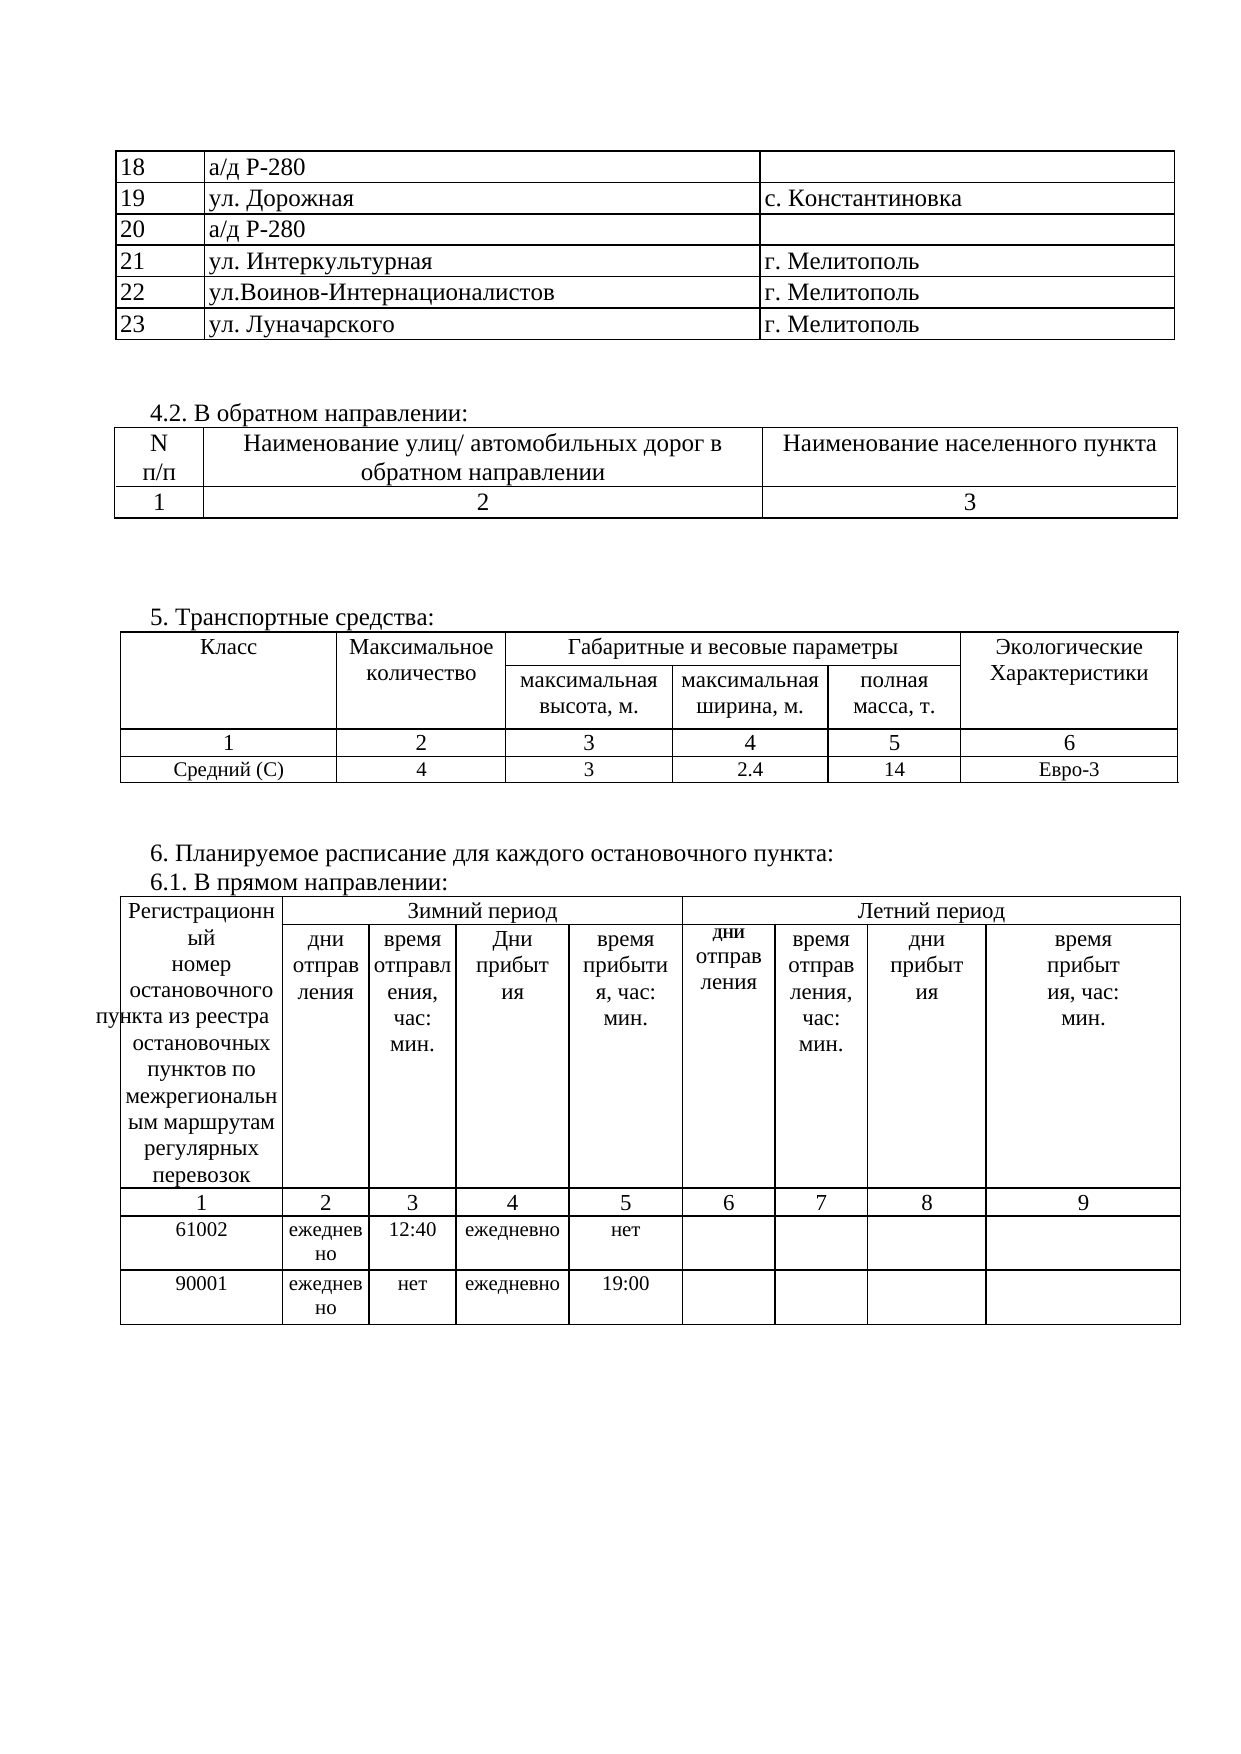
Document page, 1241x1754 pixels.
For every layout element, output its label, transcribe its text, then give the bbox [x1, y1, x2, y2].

table_cell 8 [868, 1189, 985, 1215]
table_cell г. Мелитополь [761, 309, 1174, 339]
table_cell время отправл ения, час: мин. [370, 925, 455, 1187]
text 6.1. В прямом направлении: [150, 867, 1090, 896]
table_cell с. Константиновка [761, 183, 1174, 213]
table_cell ежедневно [283, 1217, 368, 1269]
table_cell а/д Р-280 [205, 152, 759, 181]
table_header N п/п [115, 428, 203, 486]
table_cell [776, 1217, 867, 1269]
table_cell 2.4 [673, 757, 827, 781]
table_cell 7 [776, 1189, 867, 1215]
table_cell 2 [337, 730, 505, 756]
table_cell нет [370, 1271, 455, 1324]
table_cell 3 [370, 1189, 455, 1215]
table_cell 18 [117, 152, 204, 181]
table_cell а/д Р-280 [205, 215, 759, 244]
table_cell 19 [117, 183, 204, 213]
table_header Летний период [683, 897, 1180, 923]
table_cell 2 [204, 487, 762, 517]
table_cell [868, 1217, 985, 1269]
table_cell [761, 215, 1174, 244]
table_header Зимний период [283, 897, 682, 923]
table_cell 5 [570, 1189, 682, 1215]
table_cell 9 [987, 1189, 1180, 1215]
table_cell ул. Дорожная [205, 183, 759, 213]
table_cell г. Мелитополь [761, 277, 1174, 307]
table_cell 3 [763, 486, 1177, 517]
table_header Наименование населенного пункта [763, 428, 1177, 486]
table_cell 22 [117, 277, 204, 307]
table_cell 4 [337, 757, 505, 781]
table_cell дни отправ ления [283, 925, 368, 1187]
table_cell 19:00 [570, 1271, 682, 1324]
table_cell дни прибыт ия [868, 925, 985, 1187]
table_cell 21 [117, 246, 204, 276]
table_cell ул. Интеркультурная [205, 246, 759, 276]
table_cell ежедневно [457, 1217, 568, 1269]
table_cell [868, 1271, 985, 1324]
text 4.2. В обратном направлении: [150, 398, 1090, 427]
table_cell [987, 1217, 1180, 1269]
table_cell время прибыти я, час: мин. [570, 925, 682, 1187]
table_cell Дни прибыт ия [457, 925, 568, 1187]
table_header Экологические Характеристики [961, 633, 1177, 728]
table_cell максимальная ширина, м. [673, 666, 827, 728]
table_cell 61002 [121, 1217, 282, 1269]
table_cell 1 [115, 487, 203, 517]
table_cell максимальная высота, м. [506, 666, 672, 728]
table_cell 6 [683, 1189, 774, 1215]
table_cell ул.Воинов-Интернационалистов [205, 277, 759, 307]
table_cell 1 [121, 1189, 282, 1215]
table_cell 90001 [121, 1271, 282, 1324]
table_cell Средний (С) [121, 757, 336, 781]
table_cell ДНИ отправ ления [683, 925, 774, 1187]
table_cell 2 [283, 1189, 368, 1215]
table_cell 23 [117, 309, 204, 339]
table_cell 20 [117, 215, 204, 244]
text 5. Транспортные средства: [150, 602, 1090, 631]
table_cell 12:40 [370, 1217, 455, 1269]
table_cell г. Мелитополь [761, 246, 1174, 276]
table_cell 4 [457, 1189, 568, 1215]
table_cell 3 [506, 757, 672, 781]
table_cell [683, 1271, 774, 1324]
table_cell Евро-3 [961, 757, 1177, 781]
table_cell [683, 1217, 774, 1269]
table_cell 4 [673, 730, 827, 756]
table_cell время прибыт ия, час: мин. [987, 925, 1180, 1187]
table_cell 6 [961, 730, 1177, 756]
table_cell 14 [829, 757, 960, 781]
table_header Максимальное количество [337, 633, 505, 728]
table_cell [987, 1271, 1180, 1324]
table_cell 1 [121, 730, 336, 756]
table_cell [776, 1271, 867, 1324]
table_cell ежедневно [457, 1271, 568, 1324]
table_cell нет [570, 1217, 682, 1269]
table_header Наименование улиц/ автомобильных дорог в обратном направлении [204, 428, 762, 486]
table_cell время отправ ления, час: мин. [776, 925, 867, 1187]
table_cell 3 [506, 730, 672, 756]
table_header Габаритные и весовые параметры [506, 633, 960, 664]
table_cell 5 [829, 730, 960, 756]
table_cell ежедневно [283, 1271, 368, 1324]
table_header Класс [121, 633, 336, 728]
table_header Регистрационный номер остановочного пункта из реестра остановочных пунктов по межрегиональным маршрутам регулярных перевозок [121, 897, 282, 1187]
table_cell полная масса, т. [829, 666, 960, 728]
table_cell ул. Луначарского [205, 309, 759, 339]
table_cell [761, 152, 1174, 181]
text 6. Планируемое расписание для каждого остановочного пункта: [150, 838, 1090, 867]
